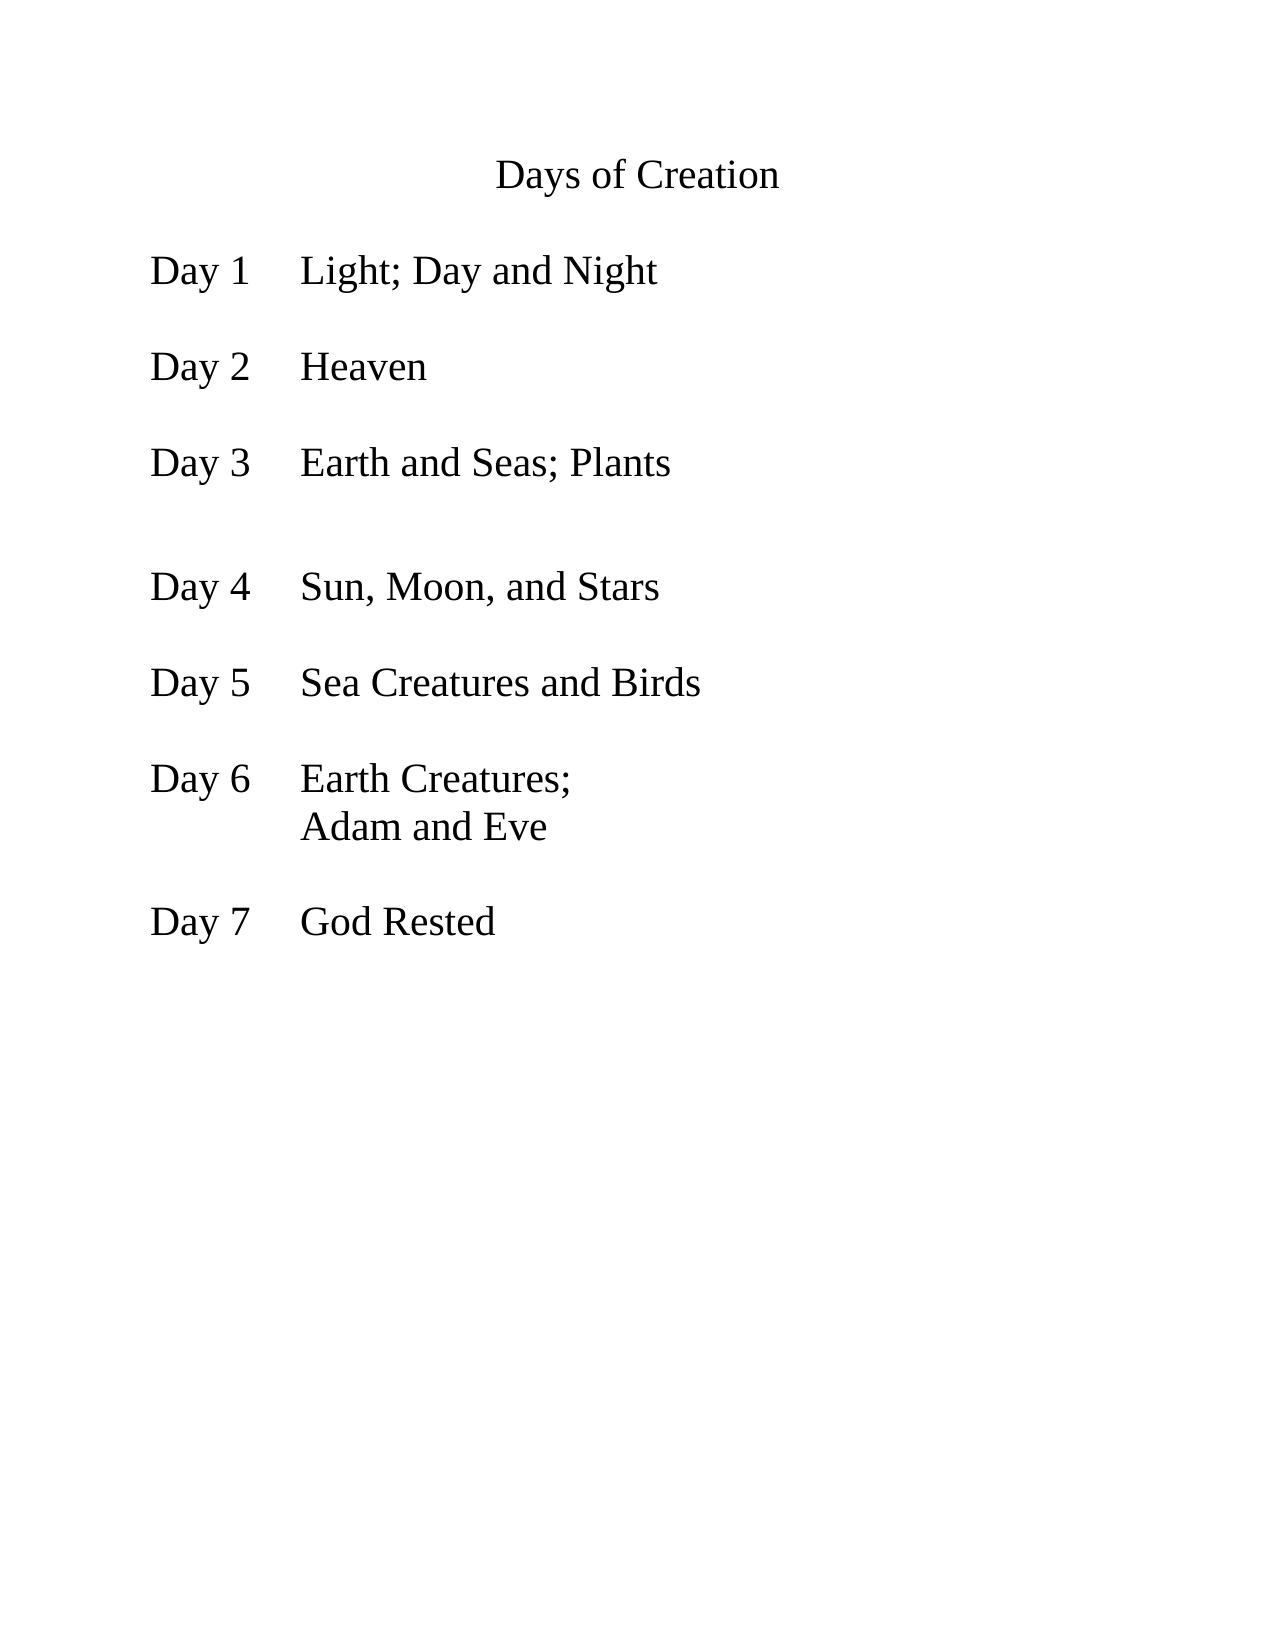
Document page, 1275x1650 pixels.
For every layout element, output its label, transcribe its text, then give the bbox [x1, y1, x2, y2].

text Day 1 Light; Day and Night [150, 246, 1125, 294]
text Day 3 Earth and Seas; Plants [150, 437, 1125, 485]
text Day 5 Sea Creatures and Birds [150, 657, 1125, 705]
text Day 7 God Rested [150, 897, 1125, 945]
text Day 4 Sun, Moon, and Stars [150, 561, 1125, 609]
text Adam and Eve [150, 801, 1125, 849]
text Day 2 Heaven [150, 342, 1125, 389]
text Day 6 Earth Creatures; [150, 753, 1125, 801]
text Days of Creation [150, 150, 1125, 198]
